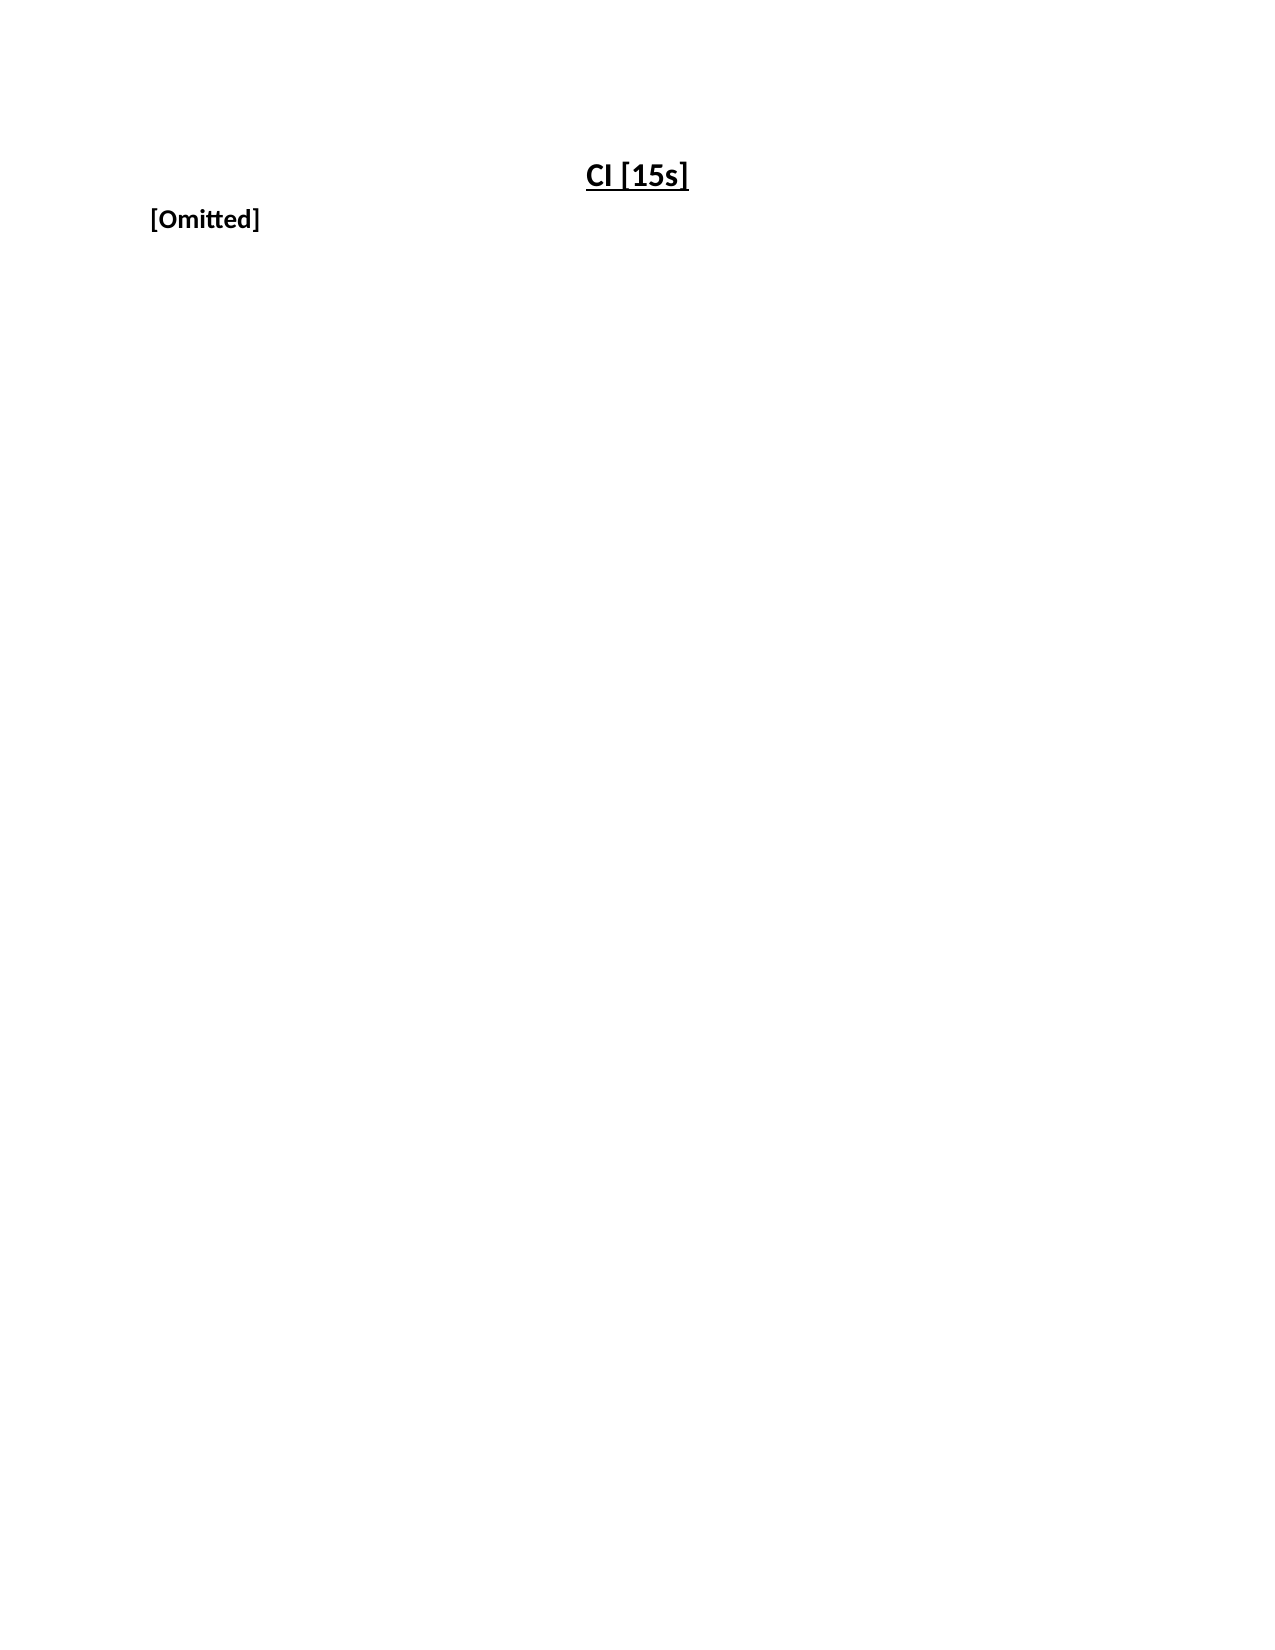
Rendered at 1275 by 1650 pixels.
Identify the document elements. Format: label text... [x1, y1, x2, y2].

subtitle [Omitted] [150, 202, 1125, 235]
subtitle CI [15s] [150, 154, 1125, 195]
